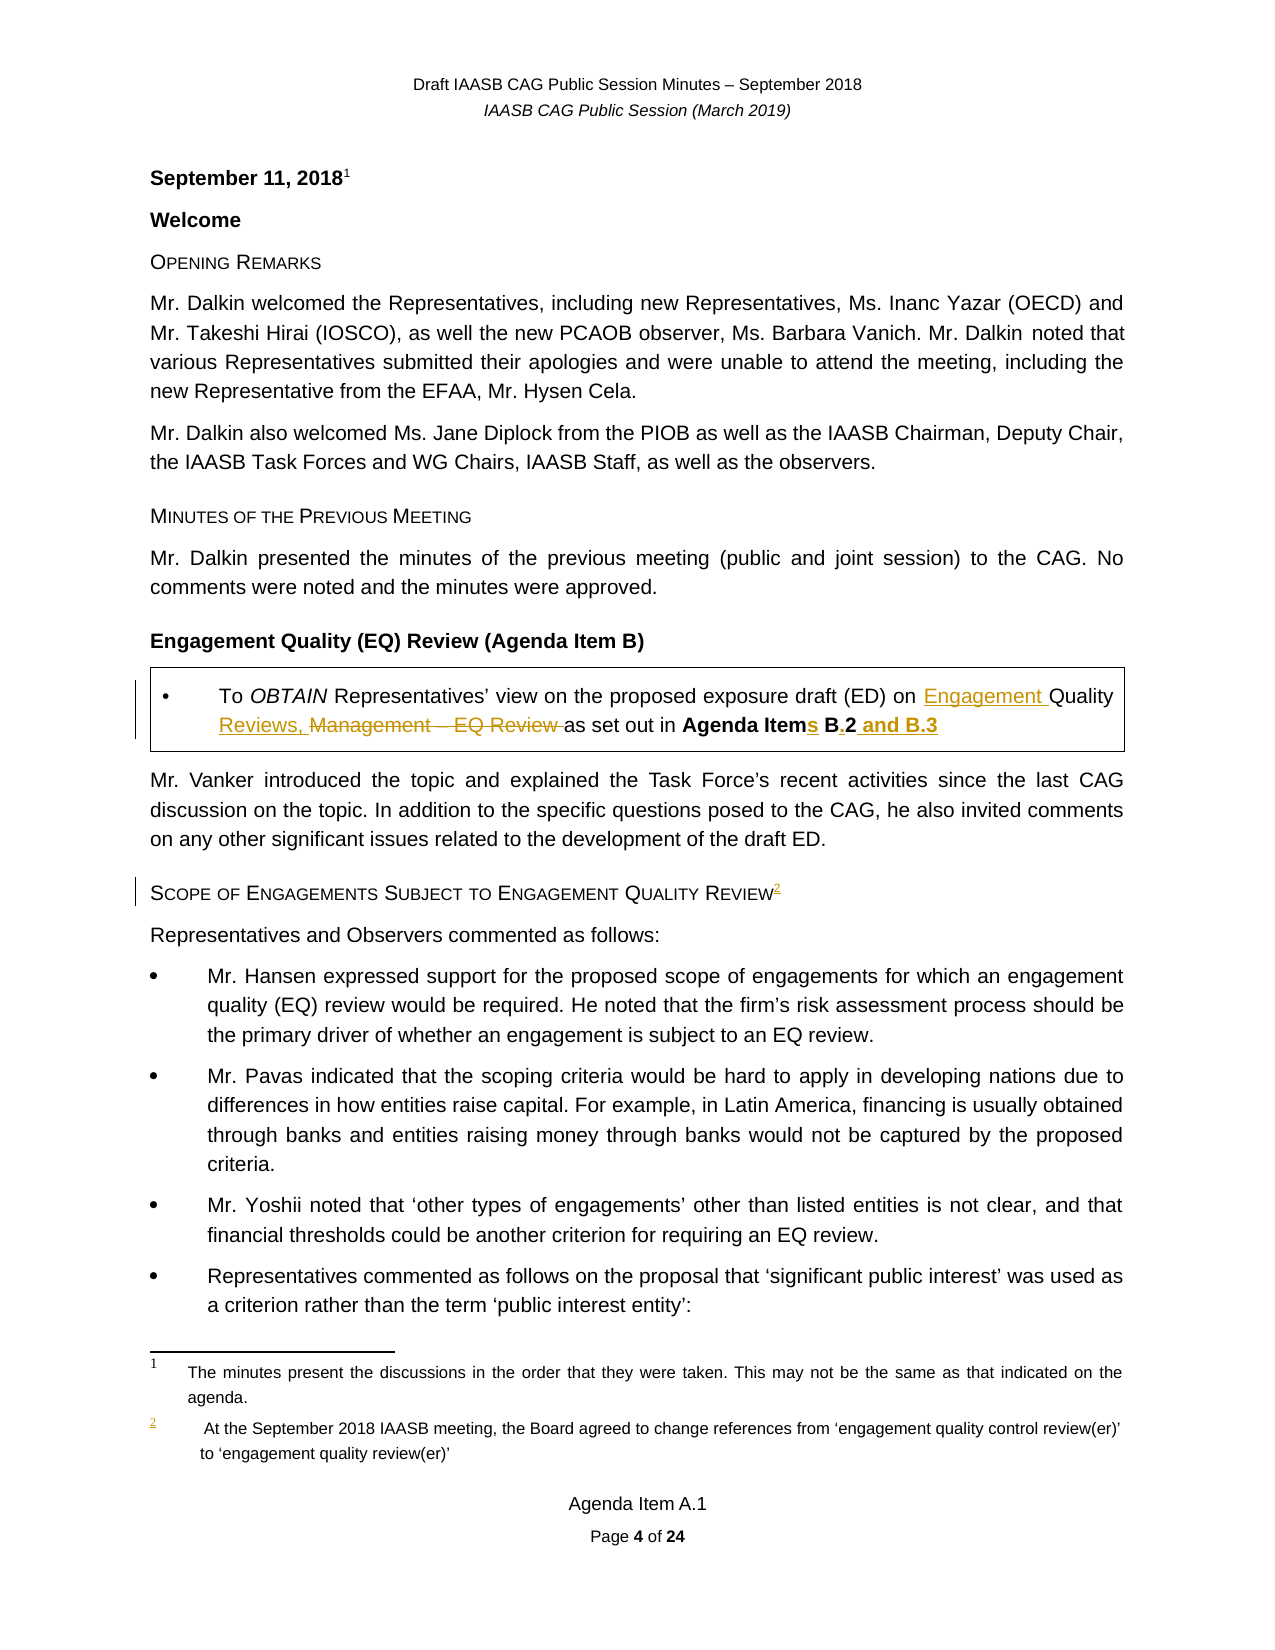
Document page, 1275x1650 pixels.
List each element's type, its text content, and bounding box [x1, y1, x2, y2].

text Representatives and Observers commented as follows: [150, 919, 1125, 948]
list Mr. Hansen expressed support for the proposed scope of engagements for which an engagement quality (EQ) review would be required. He noted that the firm’s risk assessment process should be the primary driver of whether an engagement is subject to an EQ review. [150, 960, 1125, 1048]
list Mr. Pavas indicated that the scoping criteria would be hard to apply in developing nations due to differences in how entities raise capital. For example, in Latin America, financing is usually obtained through banks and entities raising money through banks would not be captured by the proposed criteria. [150, 1060, 1125, 1177]
text Welcome [150, 204, 1125, 233]
list Mr. Yoshii noted that ‘other types of engagements’ other than listed entities is not clear, and that financial thresholds could be another criterion for requiring an EQ review. [150, 1189, 1125, 1248]
text Mr. Dalkin also welcomed Ms. Jane Diplock from the PIOB as well as the IAASB Chairman, Deputy Chair, the IAASB Task Forces and WG Chairs, IAASB Staff, as well as the observers. [150, 417, 1125, 475]
text September 11, 2018 [150, 162, 1125, 192]
text Opening Remarks [150, 246, 1125, 275]
text Engagement Quality (EQ) Review (Agenda Item B) [150, 625, 1125, 654]
text Scope of Engagements Subject to Engagement Quality Review [150, 877, 1125, 906]
text Mr. Dalkin presented the minutes of the previous meeting (public and joint session) to the CAG. No comments were noted and the minutes were approved. [150, 542, 1125, 600]
text Mr. Vanker introduced the topic and explained the Task Force’s recent activities since the last CAG discussion on the topic. In addition to the specific questions posed to the CAG, he also invited comments on any other significant issues related to the development of the draft ED. [150, 764, 1125, 852]
text MINUTES OF THE PREVIOUS MEETING [150, 500, 1125, 529]
list Representatives commented as follows on the proposal that ‘significant public interest’ was used as a criterion rather than the term ‘public interest entity’: [150, 1260, 1125, 1319]
text Mr. Dalkin welcomed the Representatives, including new Representatives, Ms. Inanc Yazar (OECD) and Mr. Takeshi Hirai (IOSCO), as well the new PCAOB observer, Ms. Barbara Vanich. Mr. Dalkin noted that various Representatives submitted their apologies and were unable to attend the meeting, including the new Representative from the EFAA, Mr. Hysen Cela. [150, 287, 1125, 404]
table_header To OBTAIN Representatives’ view on the proposed exposure draft (ED) on Qualityas set out in Agenda Item B2 [151, 668, 1124, 751]
